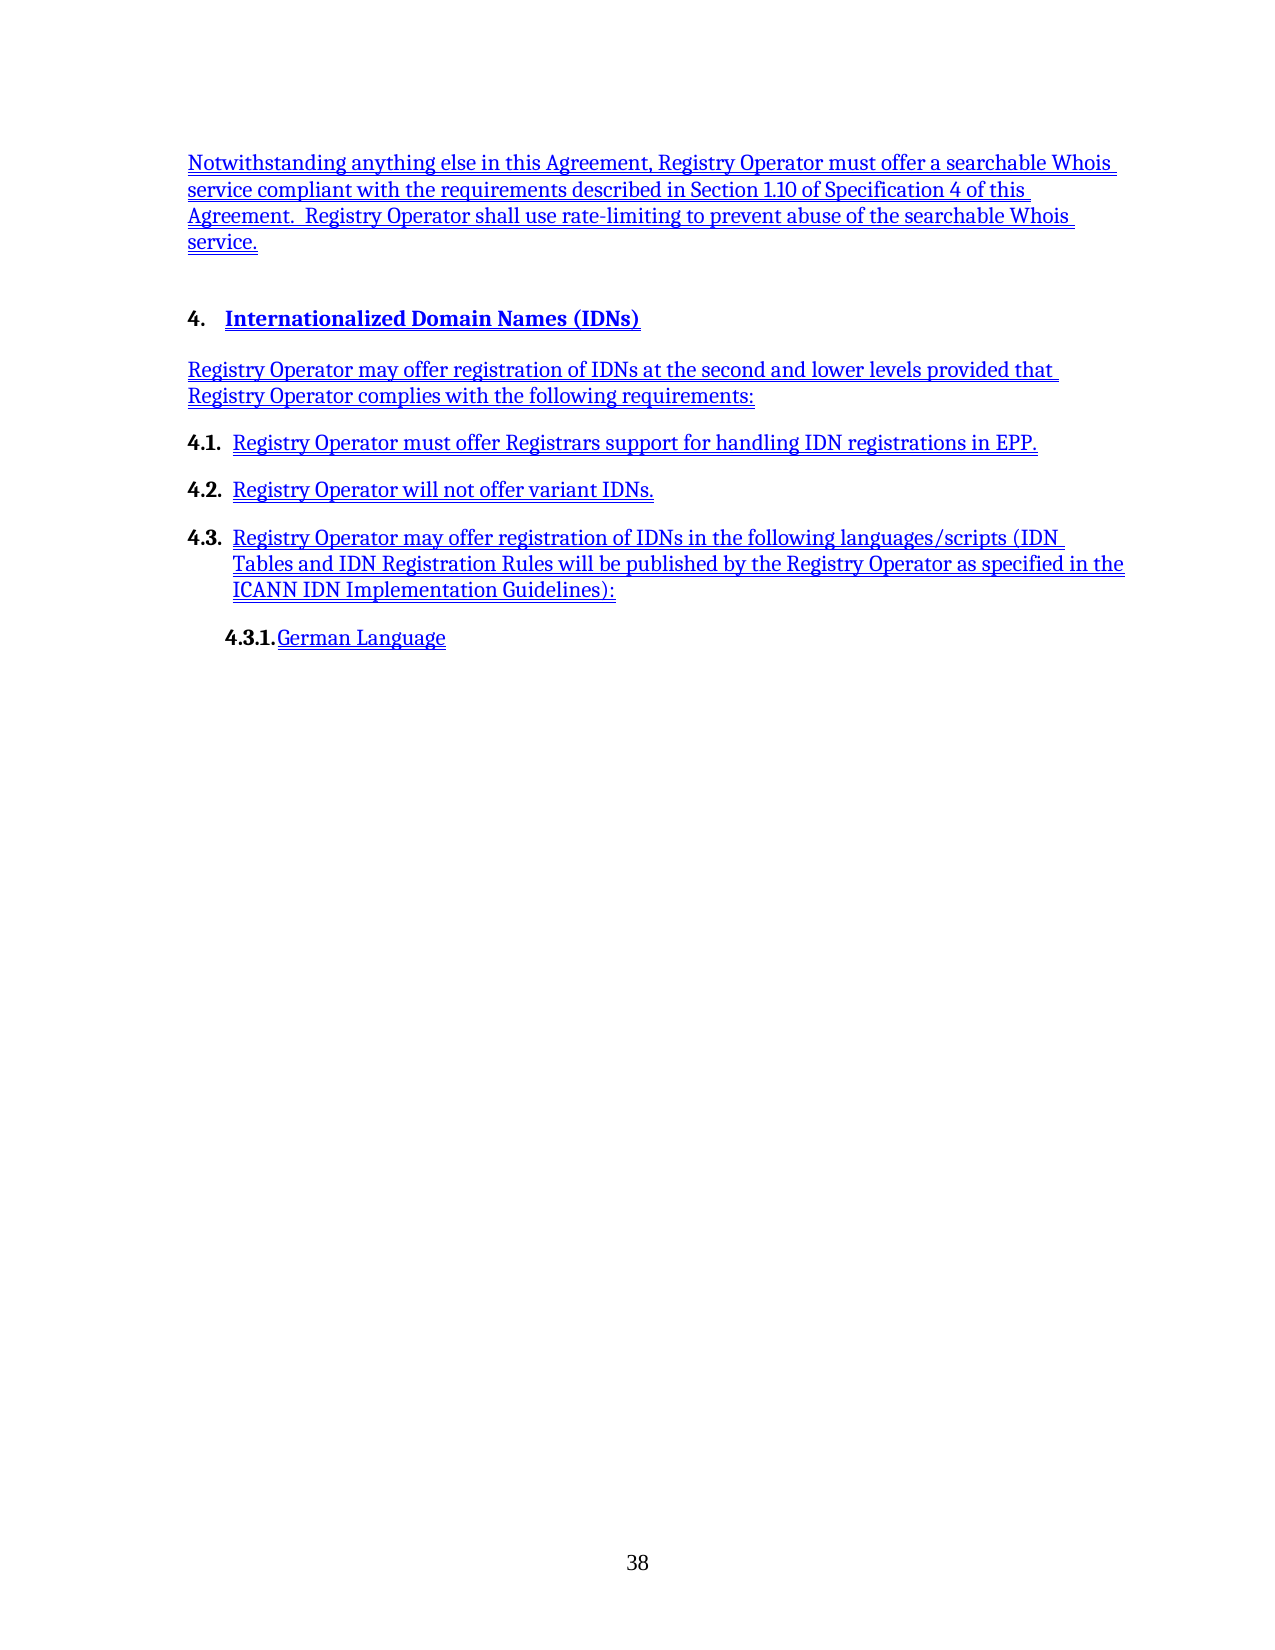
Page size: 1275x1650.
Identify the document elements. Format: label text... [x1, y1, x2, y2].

list Registry Operator must offer Registrars support for handling IDN registrations in EPP. [187, 430, 1125, 456]
text Registry Operator may offer registration of IDNs at the second and lower levels provided that Registry Operator complies with the following requirements: [187, 356, 1125, 409]
list German Language [225, 624, 1125, 651]
text Notwithstanding anything else in this Agreement, Registry Operator must offer a searchable Whois service compliant with the requirements described in Section 1.10 of Specification 4 of this Agreement. Registry Operator shall use rate-limiting to prevent abuse of the searchable Whois service. [187, 150, 1125, 255]
list Registry Operator may offer registration of IDNs in the following languages/scripts (IDN Tables and IDN Registration Rules will be published by the Registry Operator as specified in the ICANN IDN Implementation Guidelines): [187, 524, 1125, 603]
list Registry Operator will not offer variant IDNs. [187, 477, 1125, 503]
list Internationalized Domain Names (IDNs) [187, 305, 1125, 332]
